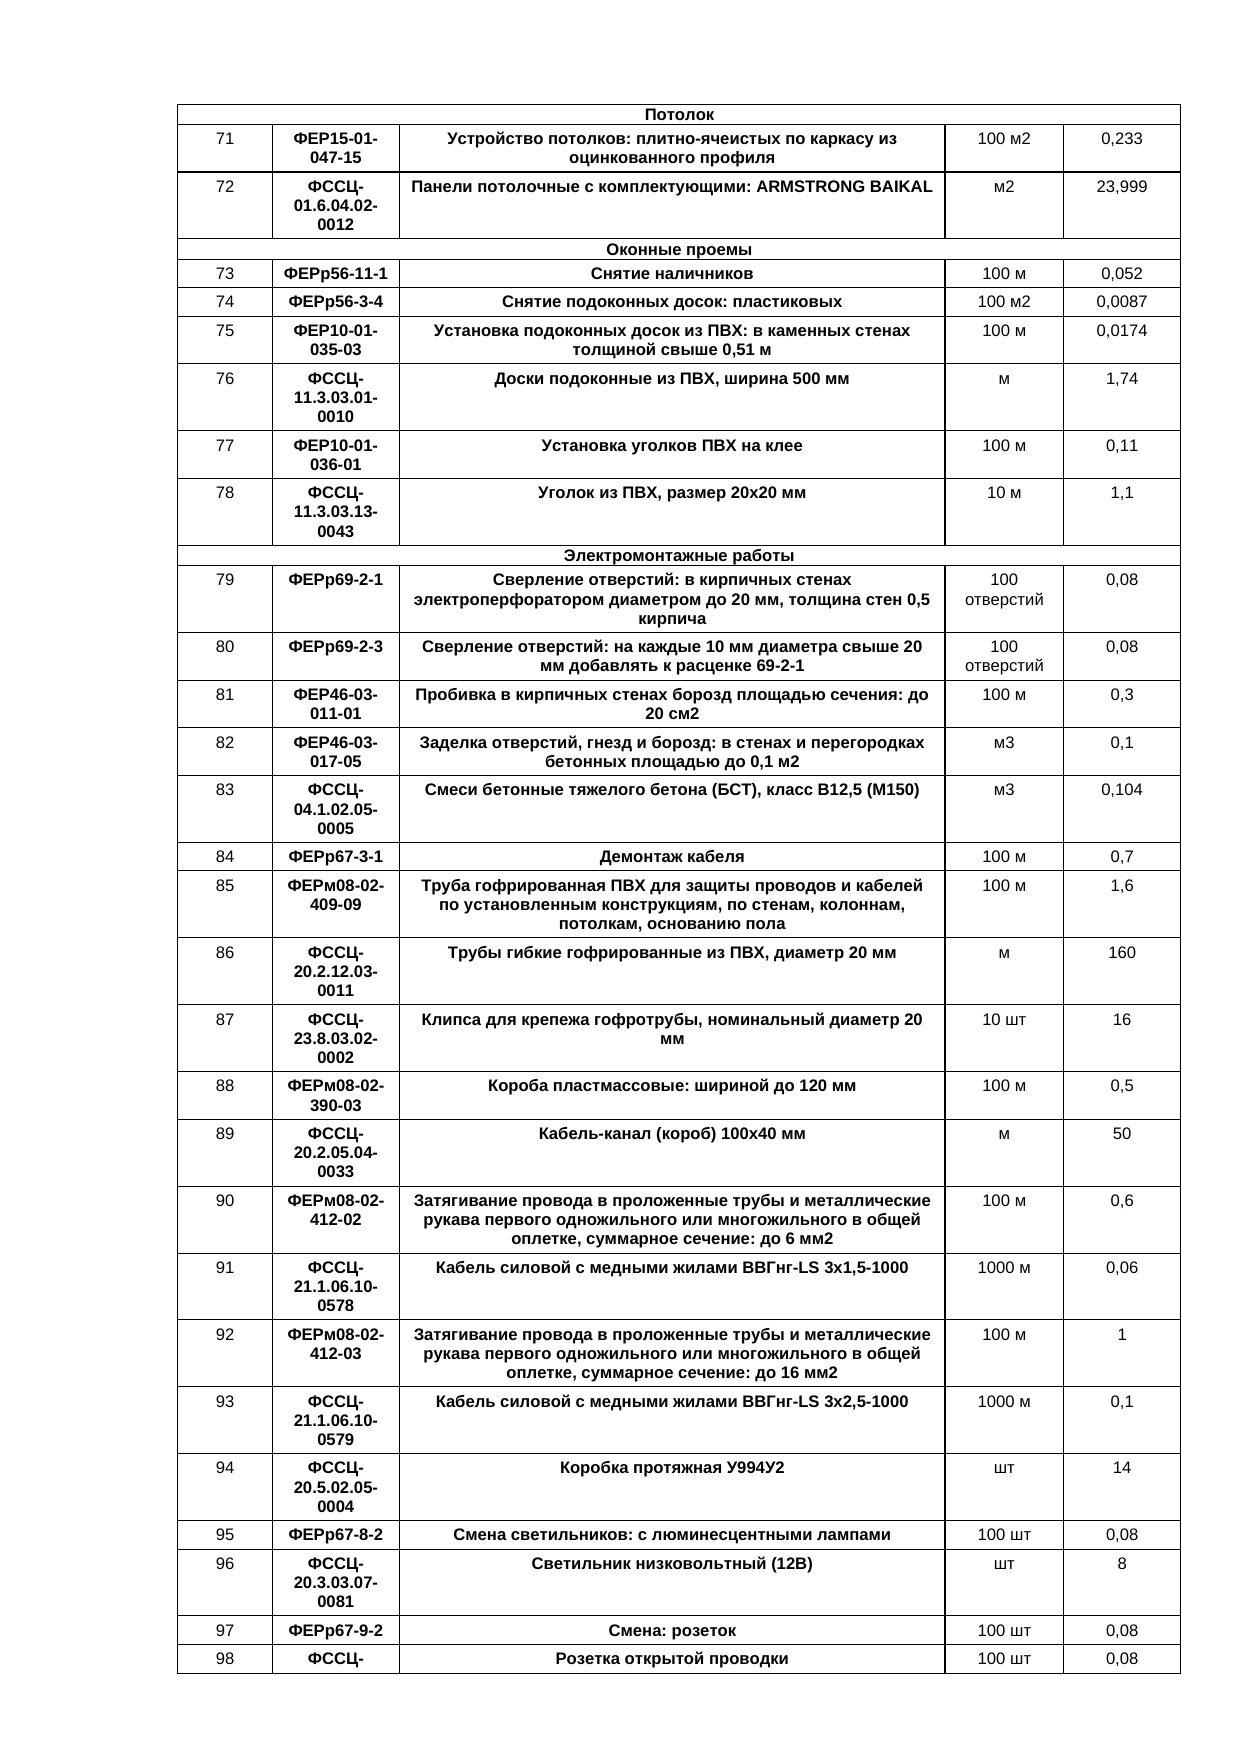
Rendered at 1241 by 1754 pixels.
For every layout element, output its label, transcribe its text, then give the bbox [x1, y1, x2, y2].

table_cell Потолок [178, 105, 1180, 124]
table_cell 78 [178, 479, 272, 545]
table_cell Сверление отверстий: в кирпичных стенах электроперфоратором диаметром до 20 мм, толщина стен 0,5 кирпича [400, 566, 944, 632]
table_cell ФЕРм08-02-409-09 [273, 871, 399, 937]
table_cell Затягивание провода в проложенные трубы и металлические рукава первого одножильного или многожильного в общей оплетке, суммарное сечение: до 16 мм2 [400, 1320, 944, 1386]
table_cell 89 [178, 1120, 272, 1186]
table_cell 10 м [946, 479, 1063, 545]
table_cell шт [946, 1454, 1063, 1520]
table_cell ФССЦ-20.3.03.07-0081 [273, 1550, 399, 1615]
table_cell Устройство потолков: плитно-ячеистых по каркасу из оцинкованного профиля [400, 125, 944, 171]
table_cell 0,3 [1064, 681, 1180, 727]
table_cell ФЕР46-03-017-05 [273, 728, 399, 775]
table_cell 0,0087 [1064, 288, 1180, 316]
table_cell Смеси бетонные тяжелого бетона (БСТ), класс B12,5 (М150) [400, 776, 944, 842]
table_cell ФССЦ-23.8.03.02-0002 [273, 1005, 399, 1071]
table_cell ФССЦ-20.2.12.03-0011 [273, 938, 399, 1004]
table_cell Кабель силовой с медными жилами ВВГнг-LS 3х2,5-1000 [400, 1387, 944, 1453]
table_cell ФССЦ-20.2.05.04-0033 [273, 1120, 399, 1186]
table_cell 0,1 [1064, 1387, 1180, 1453]
table_cell 100 м [946, 431, 1063, 478]
table_cell 98 [178, 1645, 272, 1672]
table_cell ФССЦ-11.3.03.01-0010 [273, 364, 399, 430]
table_cell 0,1 [1064, 728, 1180, 775]
table_cell 87 [178, 1005, 272, 1071]
table_cell 0,08 [1064, 566, 1180, 632]
table_cell шт [946, 1550, 1063, 1615]
table_cell 86 [178, 938, 272, 1004]
table_cell 0,6 [1064, 1187, 1180, 1252]
table_cell 97 [178, 1616, 272, 1644]
table_cell ФЕРр67-9-2 [273, 1616, 399, 1644]
table_cell 0,7 [1064, 843, 1180, 870]
table_cell м [946, 1120, 1063, 1186]
table_cell 160 [1064, 938, 1180, 1004]
table_cell 94 [178, 1454, 272, 1520]
table_cell Затягивание провода в проложенные трубы и металлические рукава первого одножильного или многожильного в общей оплетке, суммарное сечение: до 6 мм2 [400, 1187, 944, 1252]
table_cell 84 [178, 843, 272, 870]
table_cell Электромонтажные работы [178, 546, 1180, 565]
table_cell 16 [1064, 1005, 1180, 1071]
table_cell ФССЦ-20.5.02.05-0004 [273, 1454, 399, 1520]
table_cell 76 [178, 364, 272, 430]
table_cell Установка уголков ПВХ на клее [400, 431, 944, 478]
table_cell 14 [1064, 1454, 1180, 1520]
table_cell 0,11 [1064, 431, 1180, 478]
table_cell 100 м [946, 1072, 1063, 1119]
table_cell 100 м [946, 1187, 1063, 1252]
table_cell 8 [1064, 1550, 1180, 1615]
table_cell 100 м [946, 681, 1063, 727]
table_cell 10 шт [946, 1005, 1063, 1071]
table_cell ФЕР10-01-035-03 [273, 317, 399, 363]
table_cell Пробивка в кирпичных стенах борозд площадью сечения: до 20 см2 [400, 681, 944, 727]
table_cell Снятие подоконных досок: пластиковых [400, 288, 944, 316]
table_cell 91 [178, 1254, 272, 1319]
table_cell Кабель-канал (короб) 100х40 мм [400, 1120, 944, 1186]
table_cell Снятие наличников [400, 260, 944, 287]
table_cell 1000 м [946, 1254, 1063, 1319]
table_cell 100 м2 [946, 288, 1063, 316]
table_cell 0,052 [1064, 260, 1180, 287]
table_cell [273, 1645, 399, 1672]
table_cell 100 отверстий [946, 633, 1063, 679]
table_cell 100 м [946, 871, 1063, 937]
table_cell 72 [178, 173, 272, 238]
table_cell 100 отверстий [946, 566, 1063, 632]
table_cell ФЕРр67-3-1 [273, 843, 399, 870]
table_cell 0,08 [1064, 1645, 1180, 1672]
table_cell 83 [178, 776, 272, 842]
table_cell 1,74 [1064, 364, 1180, 430]
table_cell Коробка протяжная У994У2 [400, 1454, 944, 1520]
table_cell ФССЦ-04.1.02.05-0005 [273, 776, 399, 842]
table_cell 100 м [946, 317, 1063, 363]
table_cell м [946, 364, 1063, 430]
table_cell Клипса для крепежа гофротрубы, номинальный диаметр 20 мм [400, 1005, 944, 1071]
table_cell 74 [178, 288, 272, 316]
table_cell ФЕРр69-2-3 [273, 633, 399, 679]
table_cell 0,104 [1064, 776, 1180, 842]
table_cell 88 [178, 1072, 272, 1119]
table_cell ФЕР10-01-036-01 [273, 431, 399, 478]
table_cell м [946, 938, 1063, 1004]
table_cell ФЕРр56-11-1 [273, 260, 399, 287]
table_cell 100 м2 [946, 125, 1063, 171]
table_cell 81 [178, 681, 272, 727]
table_cell Кабель силовой с медными жилами ВВГнг-LS 3х1,5-1000 [400, 1254, 944, 1319]
table_cell м3 [946, 728, 1063, 775]
table_cell 80 [178, 633, 272, 679]
table_cell 93 [178, 1387, 272, 1453]
table_cell ФССЦ-11.3.03.13-0043 [273, 479, 399, 545]
table_cell 1000 м [946, 1387, 1063, 1453]
table_cell ФЕРр69-2-1 [273, 566, 399, 632]
table_cell 0,08 [1064, 1616, 1180, 1644]
table_cell м3 [946, 776, 1063, 842]
table_cell Заделка отверстий, гнезд и борозд: в стенах и перегородках бетонных площадью до 0,1 м2 [400, 728, 944, 775]
table_cell 23,999 [1064, 173, 1180, 238]
table_cell м2 [946, 173, 1063, 238]
table_cell 0,08 [1064, 633, 1180, 679]
table_cell 100 шт [946, 1521, 1063, 1548]
table_cell 90 [178, 1187, 272, 1252]
table_cell 1 [1064, 1320, 1180, 1386]
table_cell ФЕРм08-02-412-02 [273, 1187, 399, 1252]
table_cell ФЕРм08-02-412-03 [273, 1320, 399, 1386]
table_cell Установка подоконных досок из ПВХ: в каменных стенах толщиной свыше 0,51 м [400, 317, 944, 363]
table_cell 73 [178, 260, 272, 287]
table_cell 0,08 [1064, 1521, 1180, 1548]
table_cell 82 [178, 728, 272, 775]
table_cell 100 шт [946, 1645, 1063, 1672]
table_cell ФЕРр67-8-2 [273, 1521, 399, 1548]
table_cell 95 [178, 1521, 272, 1548]
table_cell 100 м [946, 1320, 1063, 1386]
table_cell 100 шт [946, 1616, 1063, 1644]
table_cell 96 [178, 1550, 272, 1615]
table_cell Уголок из ПВХ, размер 20х20 мм [400, 479, 944, 545]
table_cell Смена светильников: с люминесцентными лампами [400, 1521, 944, 1548]
table_cell ФЕРр56-3-4 [273, 288, 399, 316]
table_cell ФЕР46-03-011-01 [273, 681, 399, 727]
table_cell 50 [1064, 1120, 1180, 1186]
table_cell Панели потолочные с комплектующими: ARMSTRONG BAIKAL [400, 173, 944, 238]
table_cell 92 [178, 1320, 272, 1386]
table_cell Доски подоконные из ПВХ, ширина 500 мм [400, 364, 944, 430]
table_cell Сверление отверстий: на каждые 10 мм диаметра свыше 20 мм добавлять к расценке 69-2-1 [400, 633, 944, 679]
table_cell 77 [178, 431, 272, 478]
table_cell 1,1 [1064, 479, 1180, 545]
table_cell 100 м [946, 260, 1063, 287]
table_cell Смена: розеток [400, 1616, 944, 1644]
table_cell 100 м [946, 843, 1063, 870]
table_cell Трубы гибкие гофрированные из ПВХ, диаметр 20 мм [400, 938, 944, 1004]
table_cell Труба гофрированная ПВХ для защиты проводов и кабелей по установленным конструкциям, по стенам, колоннам, потолкам, основанию пола [400, 871, 944, 937]
table_cell 71 [178, 125, 272, 171]
table_cell Демонтаж кабеля [400, 843, 944, 870]
table_cell ФЕР15-01-047-15 [273, 125, 399, 171]
table_cell 85 [178, 871, 272, 937]
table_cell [400, 1645, 944, 1672]
table_cell 79 [178, 566, 272, 632]
table_cell 75 [178, 317, 272, 363]
table_cell ФЕРм08-02-390-03 [273, 1072, 399, 1119]
table_cell 0,5 [1064, 1072, 1180, 1119]
table_cell 0,06 [1064, 1254, 1180, 1319]
table_cell 1,6 [1064, 871, 1180, 937]
table_cell Светильник низковольтный (12В) [400, 1550, 944, 1615]
table_cell 0,233 [1064, 125, 1180, 171]
table_cell ФССЦ-01.6.04.02-0012 [273, 173, 399, 238]
table_cell Короба пластмассовые: шириной до 120 мм [400, 1072, 944, 1119]
table_cell ФССЦ-21.1.06.10-0578 [273, 1254, 399, 1319]
table_cell Оконные проемы [178, 239, 1180, 258]
table_cell 0,0174 [1064, 317, 1180, 363]
table_cell ФССЦ-21.1.06.10-0579 [273, 1387, 399, 1453]
